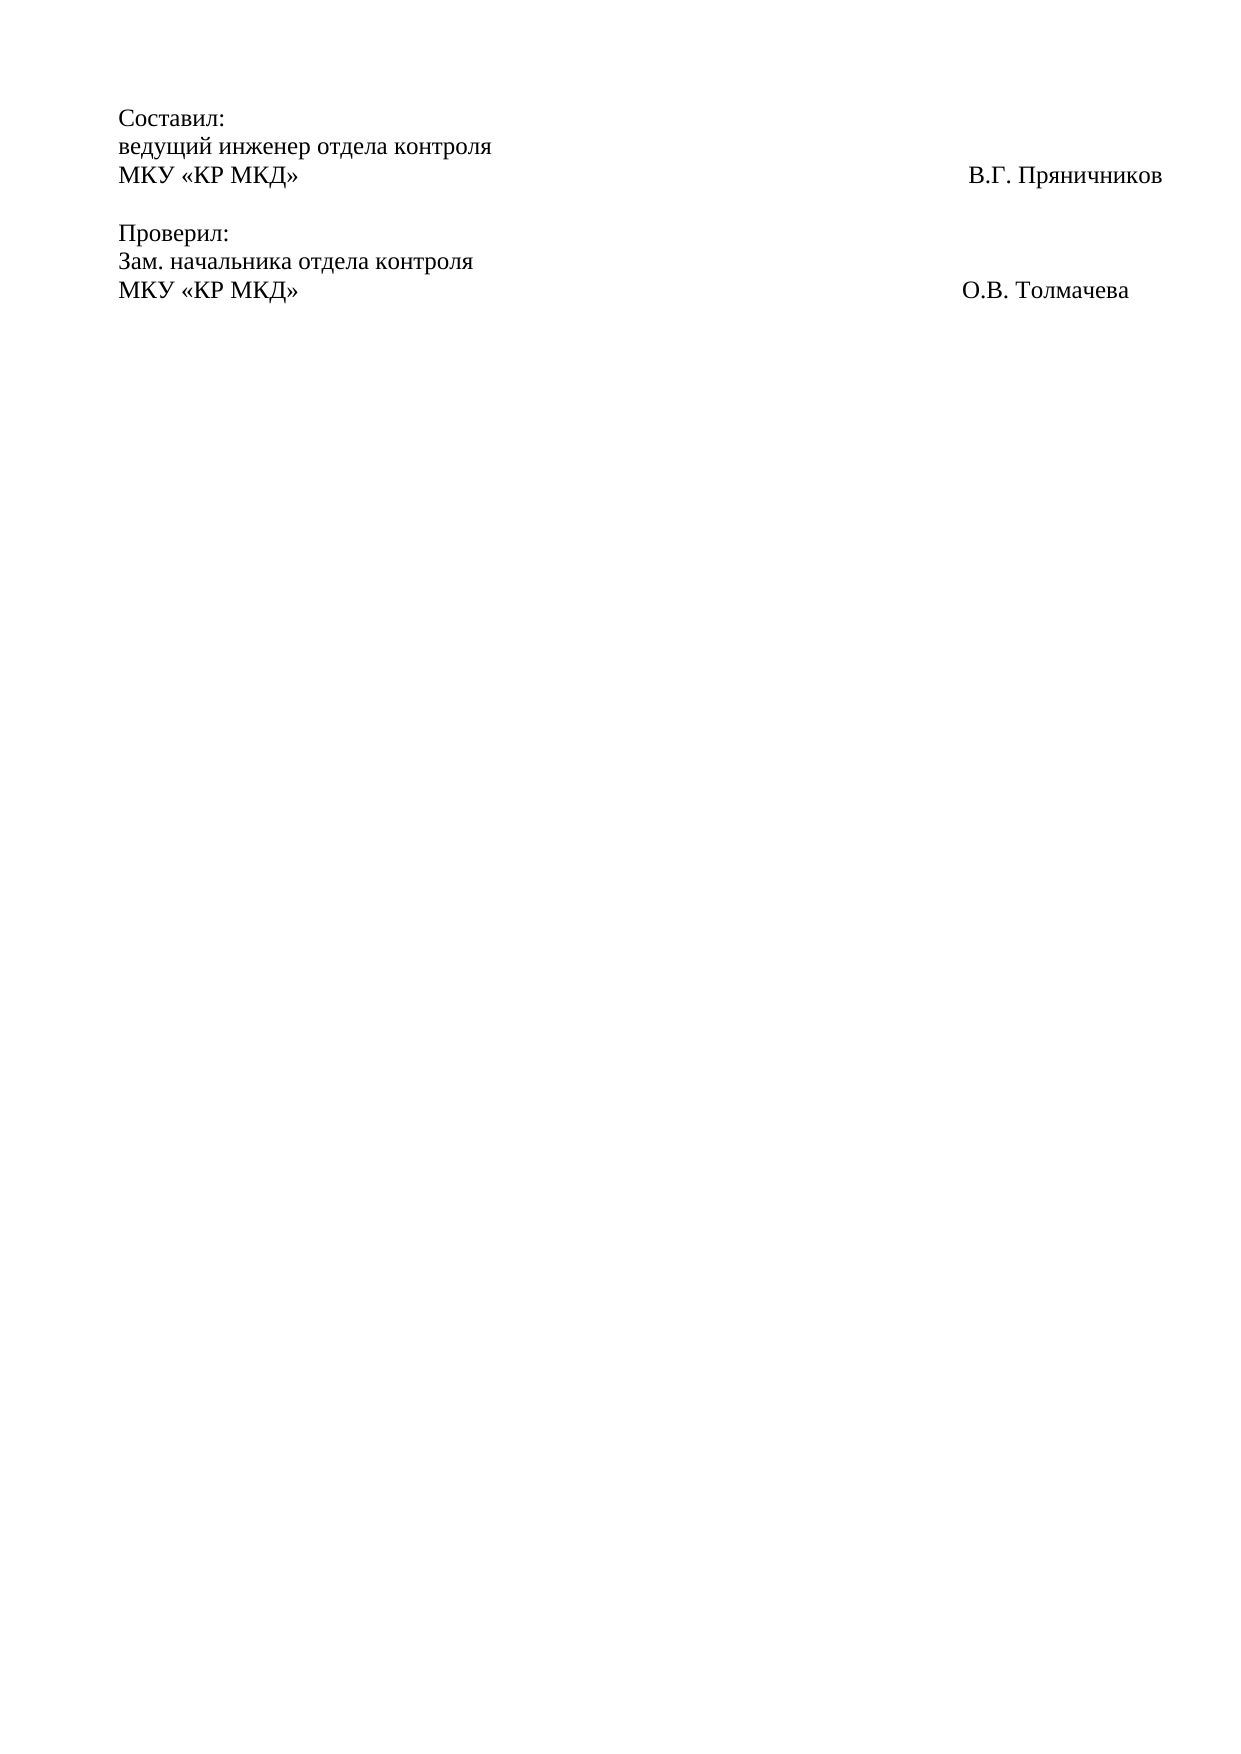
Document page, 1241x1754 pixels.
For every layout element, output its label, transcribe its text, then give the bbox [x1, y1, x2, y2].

text МКУ «КР МКД» В.Г. Пряничников [118, 160, 1181, 189]
text МКУ «КР МКД» О.В. Толмачева [118, 275, 1181, 304]
text Составил: [118, 103, 1181, 131]
text Проверил: [118, 218, 1181, 246]
text ведущий инженер отдела контроля [118, 131, 1181, 160]
text Зам. начальника отдела контроля [118, 246, 1181, 275]
